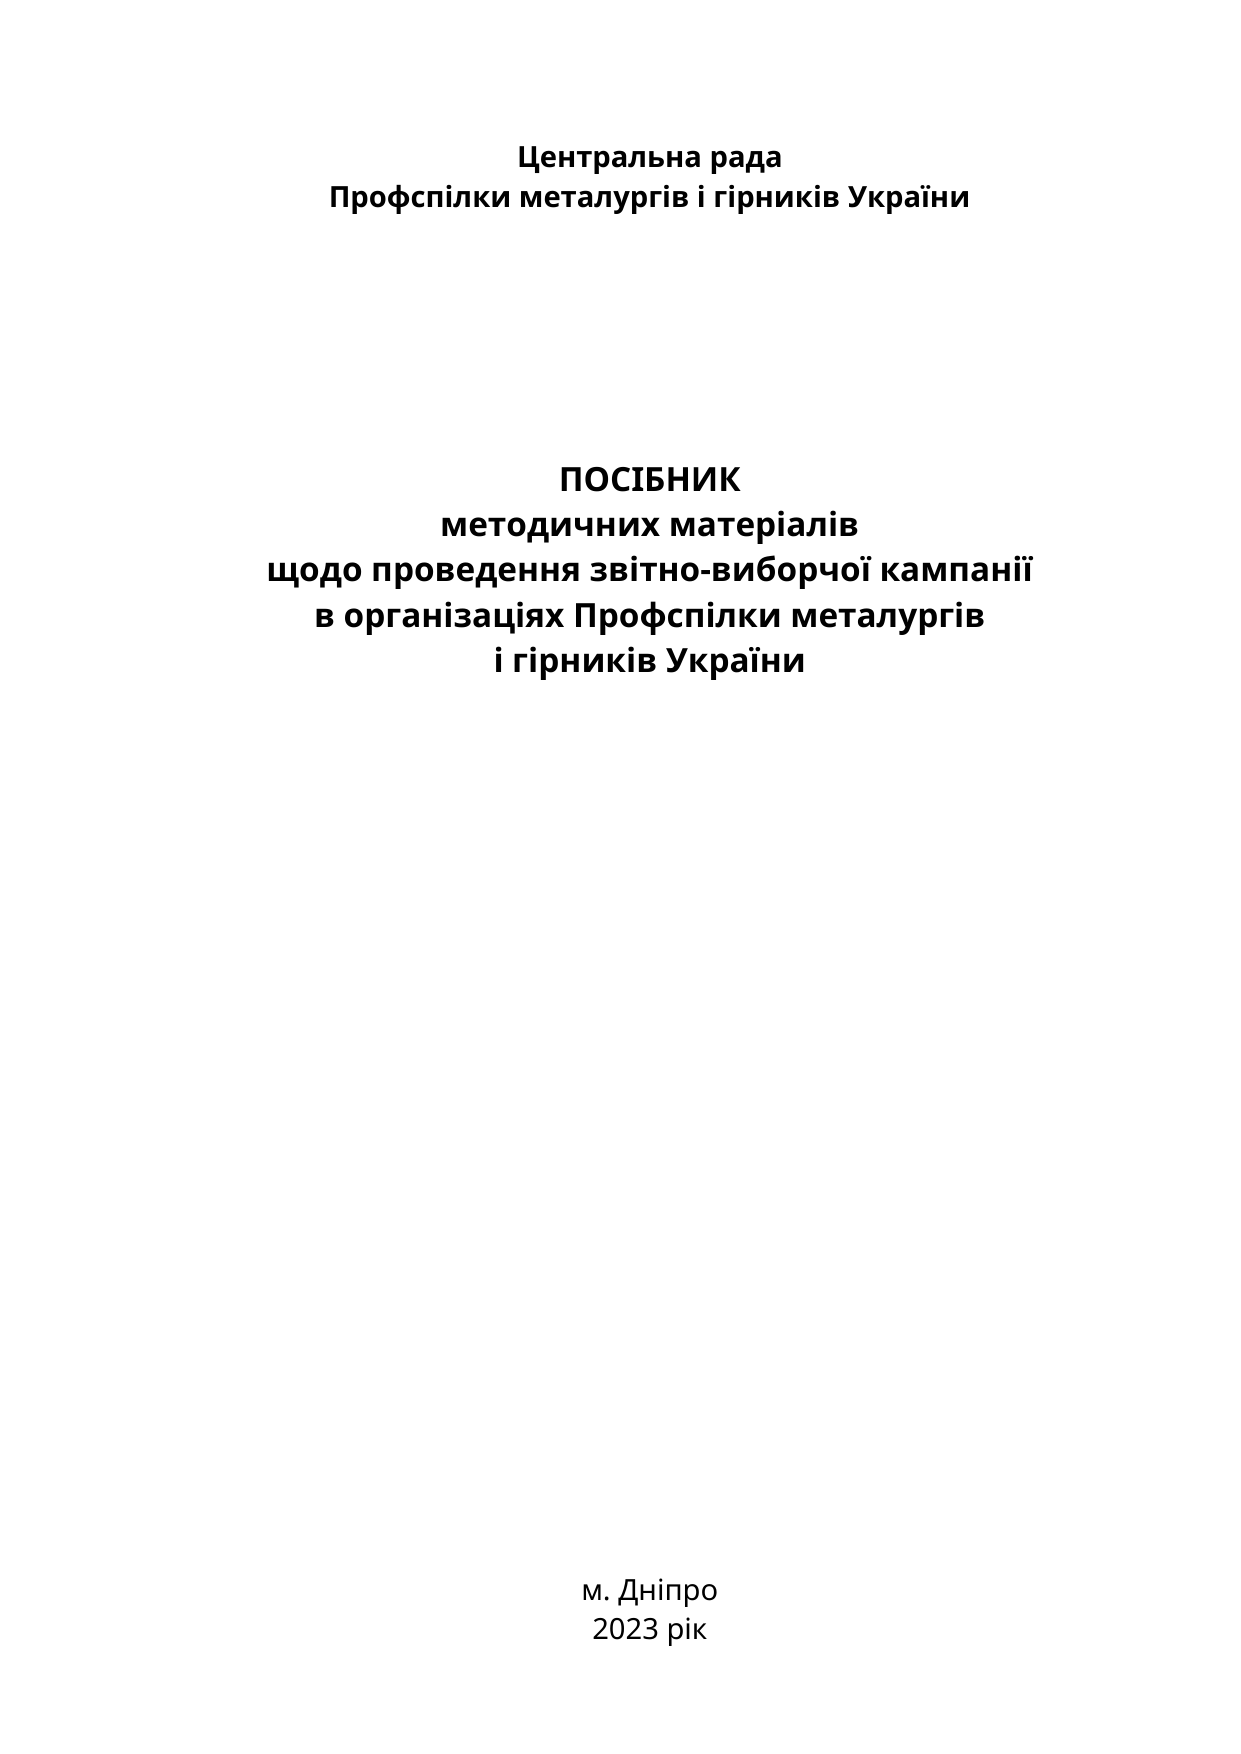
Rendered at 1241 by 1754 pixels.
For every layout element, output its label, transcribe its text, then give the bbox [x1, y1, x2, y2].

title методичних матеріалів [148, 501, 1152, 546]
title Профспілки металургів і гірників України [148, 176, 1152, 216]
title ПОСІБНИК [148, 455, 1152, 501]
title в організаціях Профспілки металургів [148, 592, 1152, 637]
text 2023 рік [148, 1609, 1152, 1648]
title Центральна рада [148, 136, 1152, 176]
title щодо проведення звітно-виборчої кампанії [148, 546, 1152, 592]
title і гірників України [148, 637, 1152, 682]
text м. Дніпро [148, 1569, 1152, 1609]
